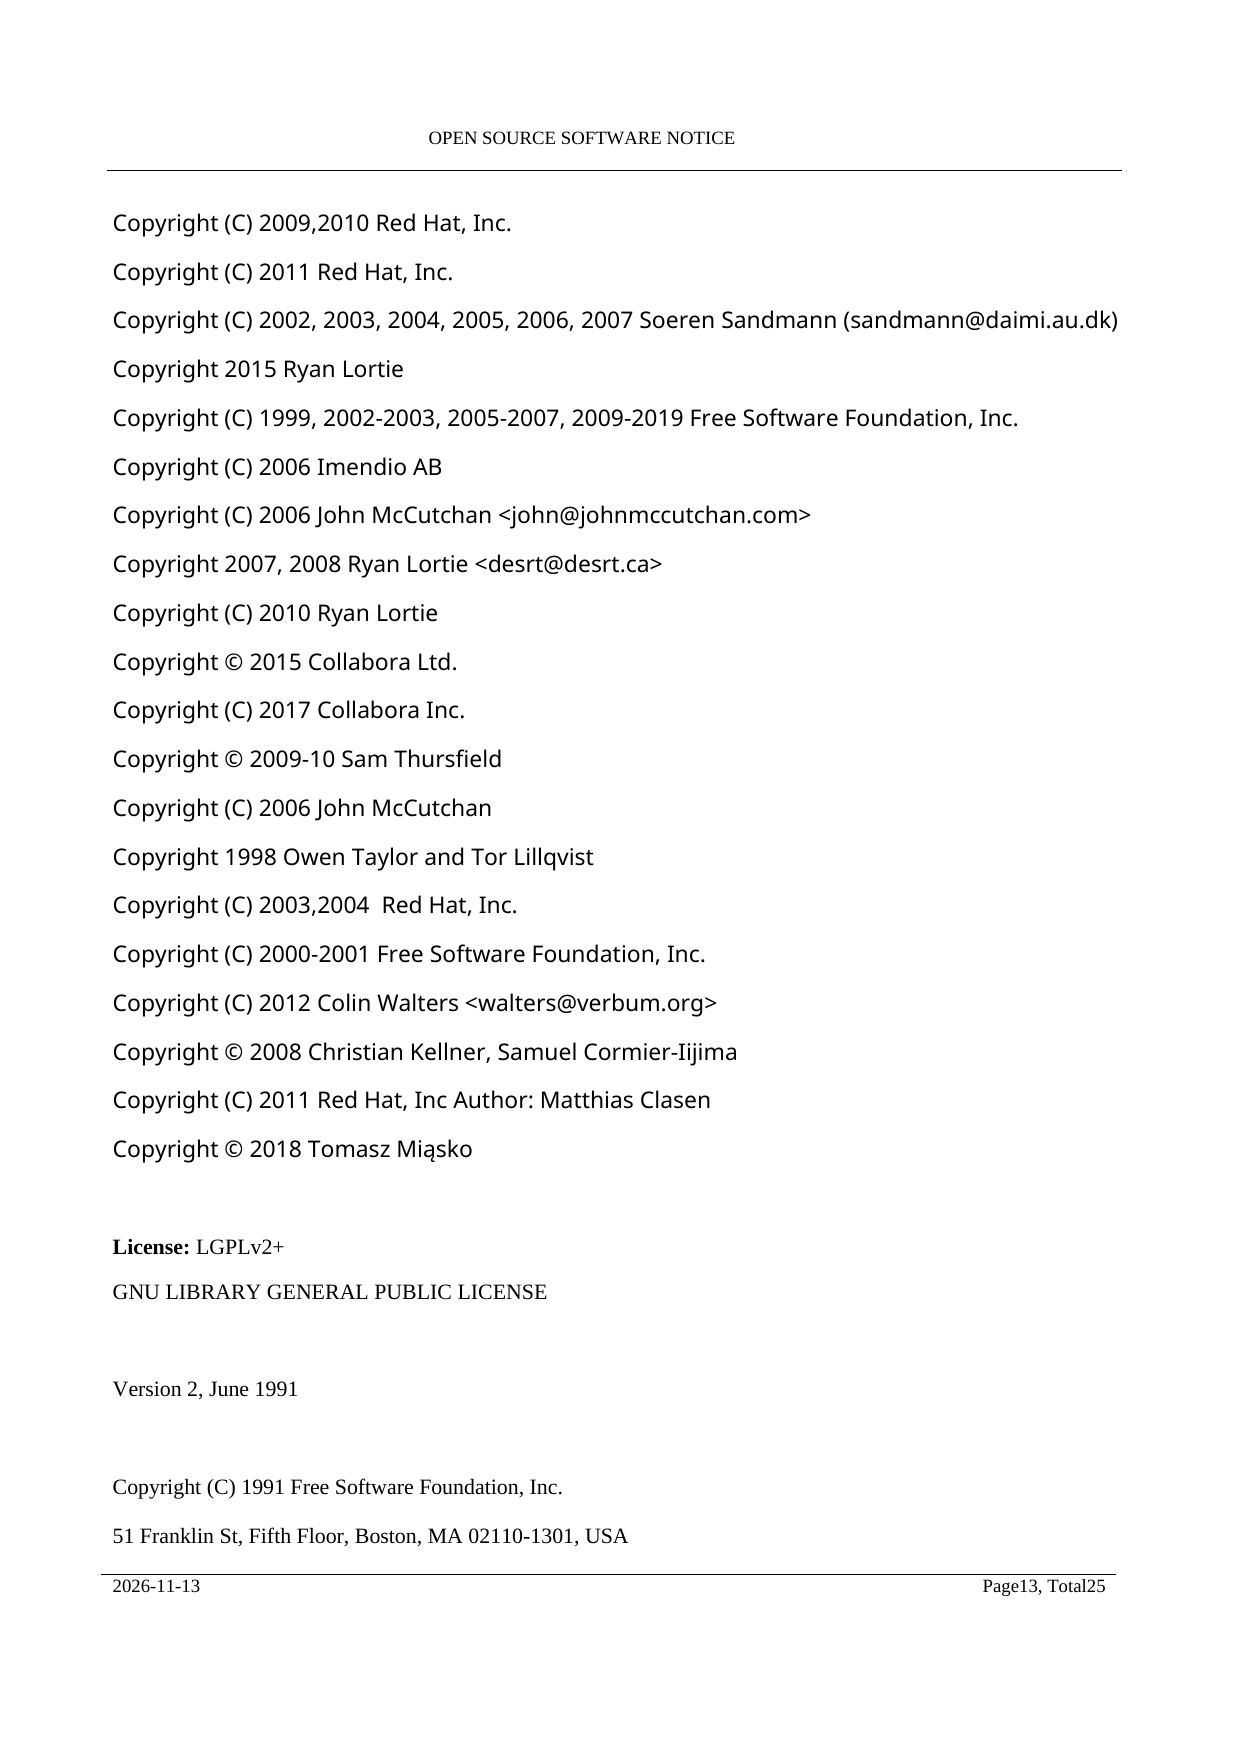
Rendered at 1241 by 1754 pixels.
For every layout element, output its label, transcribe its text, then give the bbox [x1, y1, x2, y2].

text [112, 206, 1128, 1214]
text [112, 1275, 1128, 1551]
text License: LGPLv2+ [112, 1230, 1128, 1263]
